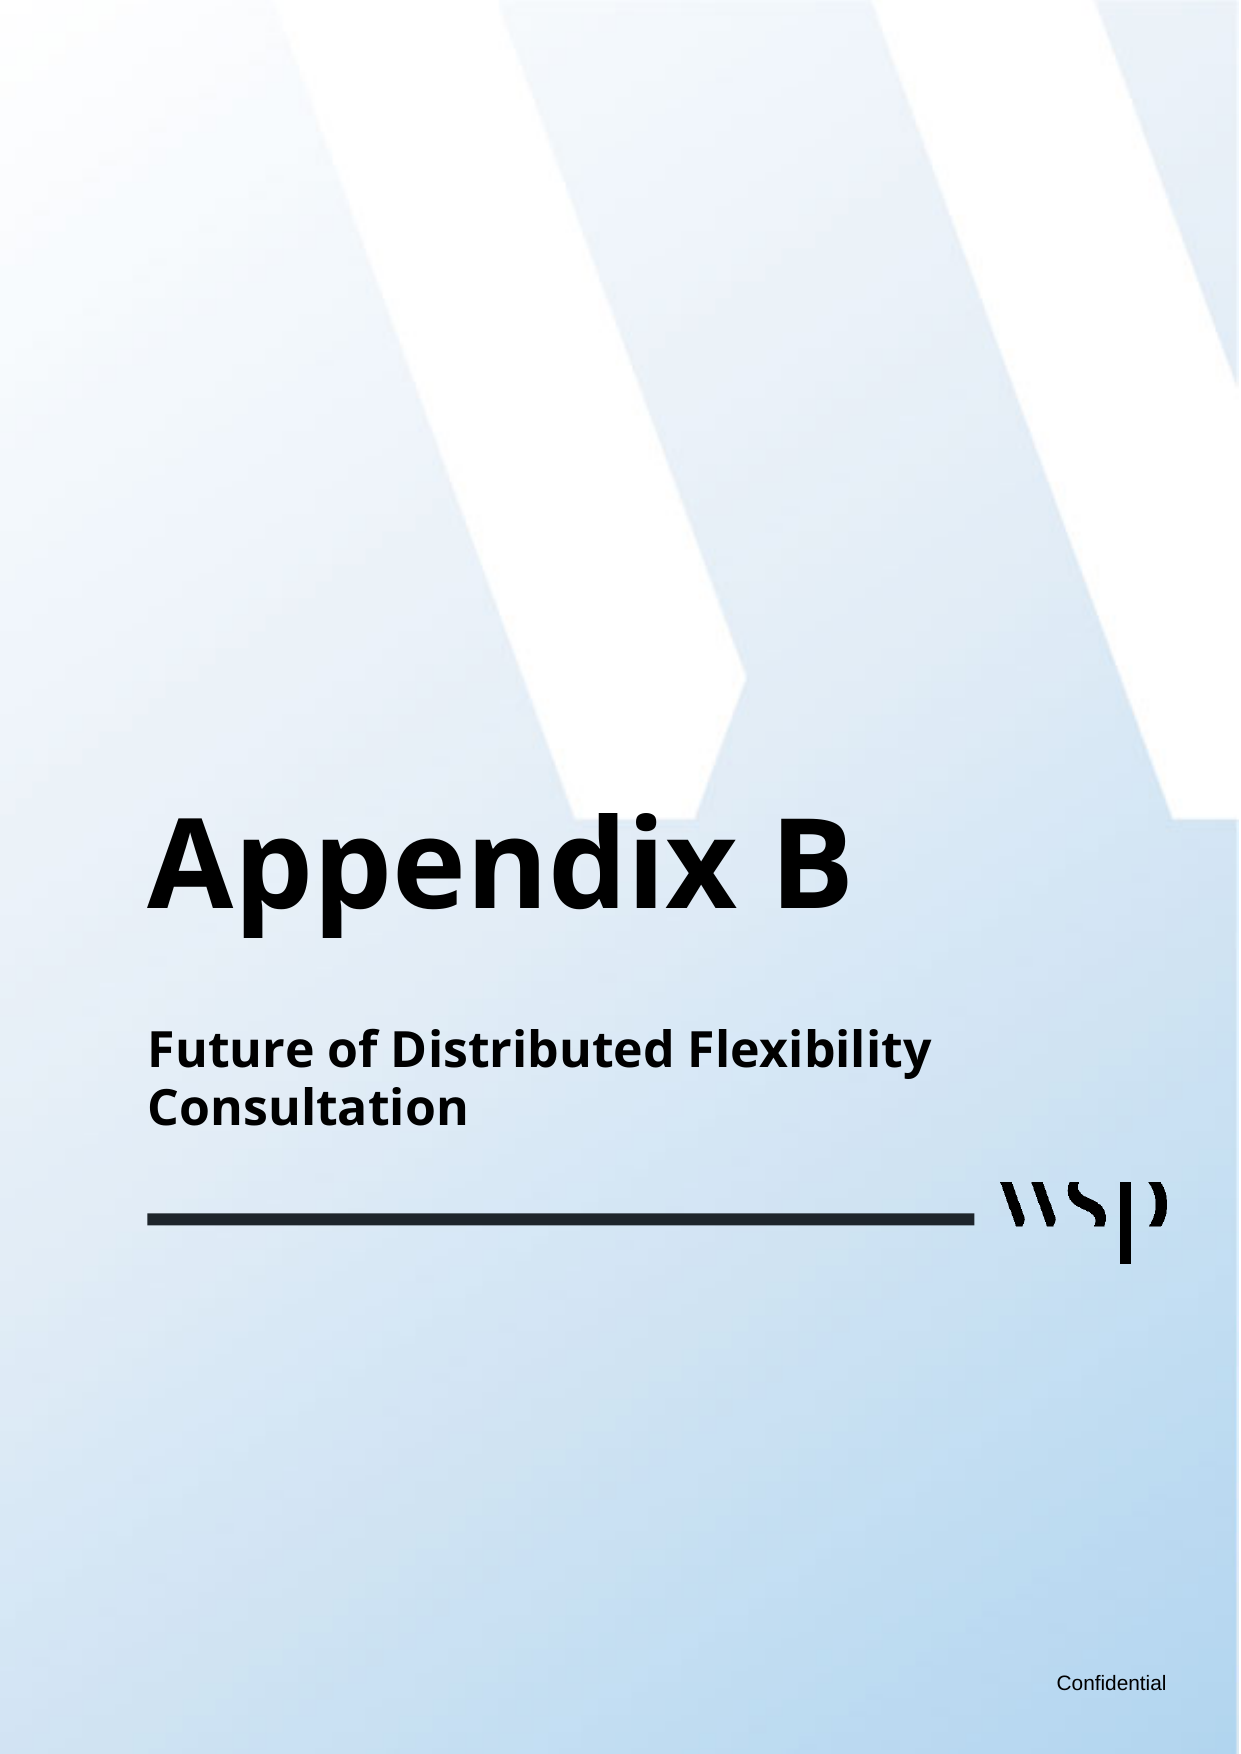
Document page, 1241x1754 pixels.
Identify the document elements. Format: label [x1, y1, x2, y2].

table_header [148, 677, 1165, 1149]
picture [0, 0, 1239, 1754]
